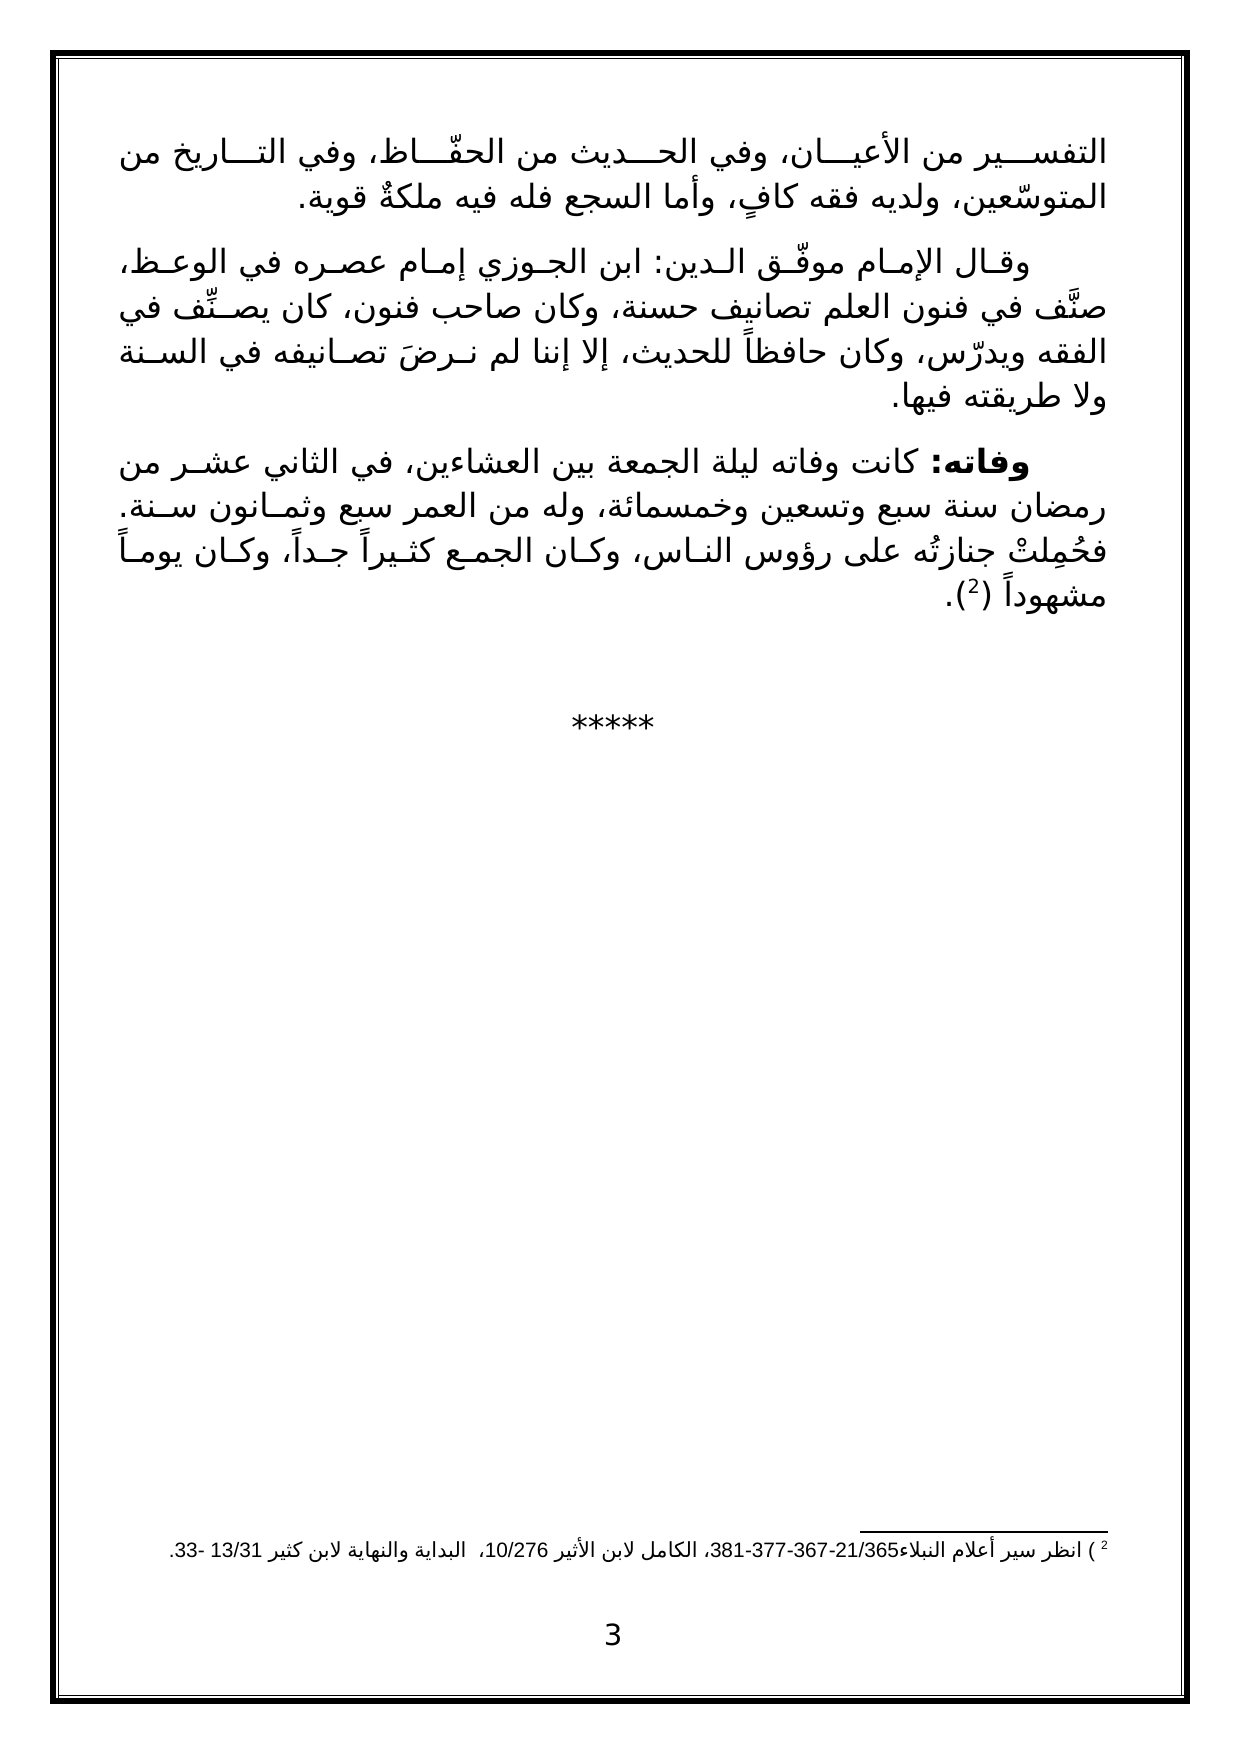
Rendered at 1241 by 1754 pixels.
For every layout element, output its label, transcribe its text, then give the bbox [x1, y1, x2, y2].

text وقال الإمام موفّق الدين: ابن الجوزي إمام عصره في الوعظ، صنَّف في فنون العلم تصانيف حسنة، وكان صاحب فنون، كان يصنِّف في الفقه ويدرّس، وكان حافظاً للحديث، إلا إننا لم نرضَ تصانيفه في السنة ولا طريقته فيها. [118, 243, 1107, 416]
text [118, 133, 1107, 216]
text ***** [118, 709, 1107, 748]
text وفاته: كانت وفاته ليلة الجمعة بين العشاءين، في الثاني عشر من رمضان سنة سبع وتسعين وخمسمائة، وله من العمر سبع وثمانون سنة. فحُمِلتْ جنازتُه على رؤوس الناس، وكان الجمع كثيراً جداً، وكان يوماً مشهوداً (). [118, 442, 1107, 615]
